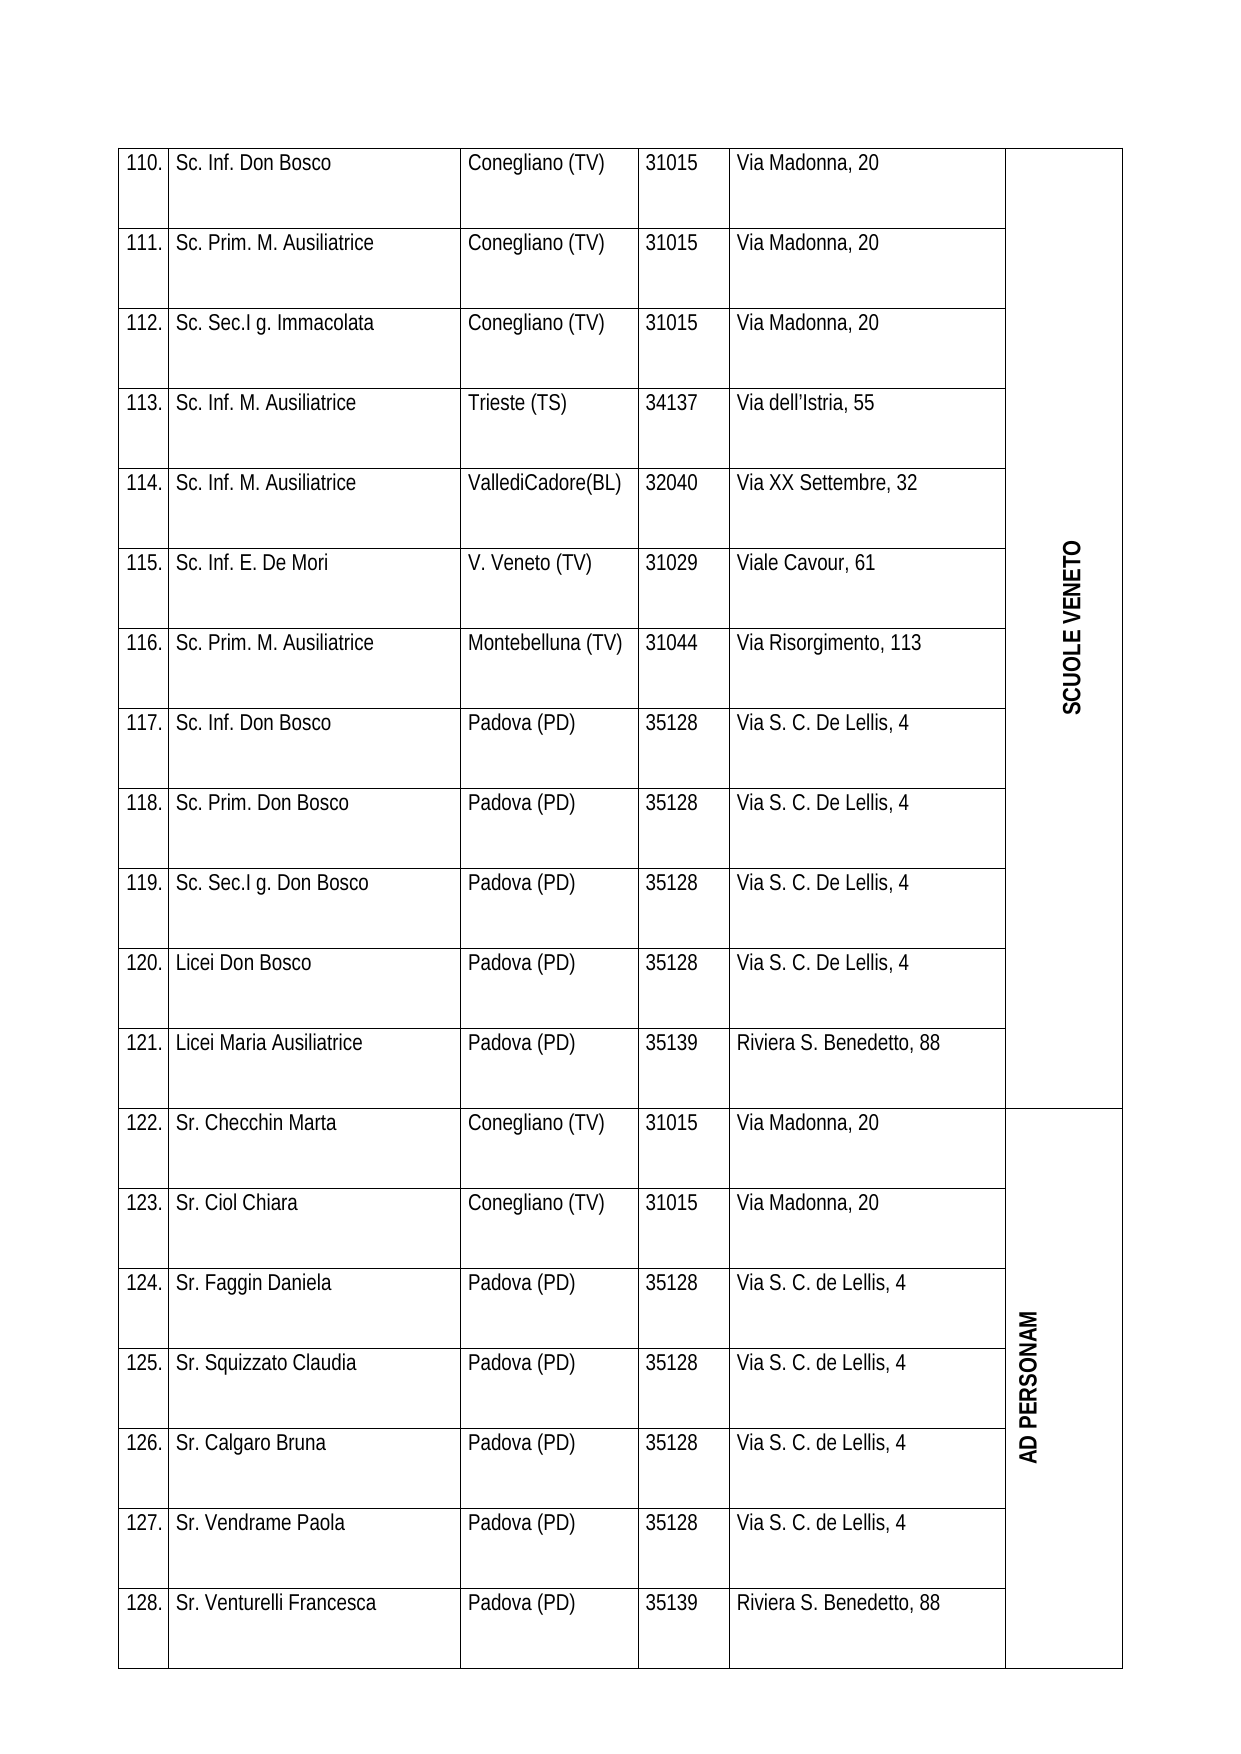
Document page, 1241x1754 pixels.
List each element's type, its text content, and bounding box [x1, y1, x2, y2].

table_cell 35128 [639, 1349, 729, 1428]
table_cell Sc. Prim. M. Ausiliatrice [169, 229, 460, 308]
table_cell [119, 469, 168, 548]
table_cell Sc. Sec.I g. Immacolata [169, 309, 460, 388]
table_cell [119, 869, 168, 948]
table_cell [119, 229, 168, 308]
table_cell 35128 [639, 869, 729, 948]
table_cell 35128 [639, 789, 729, 868]
table_cell 31015 [639, 229, 729, 308]
table_cell Sc. Inf. M. Ausiliatrice [169, 469, 460, 548]
table_cell 31015 [639, 309, 729, 388]
table_cell Via S. C. De Lellis, 4 [730, 709, 1005, 788]
table_cell Sc. Prim. Don Bosco [169, 789, 460, 868]
table_cell [119, 1269, 168, 1348]
table_cell Via S. C. de Lellis, 4 [730, 1509, 1005, 1588]
table_cell 31029 [639, 549, 729, 628]
table_cell Sr. Checchin Marta [169, 1109, 460, 1188]
table_cell VallediCadore(BL) [461, 469, 638, 548]
table_cell Sr. Squizzato Claudia [169, 1349, 460, 1428]
table_cell 35128 [639, 1269, 729, 1348]
table_cell Padova (PD) [461, 1029, 638, 1108]
table_cell Sc. Prim. M. Ausiliatrice [169, 629, 460, 708]
table_cell Sr. Ciol Chiara [169, 1189, 460, 1268]
table_cell Conegliano (TV) [461, 1189, 638, 1268]
table_cell Via S. C. de Lellis, 4 [730, 1429, 1005, 1508]
table_cell [119, 1509, 168, 1588]
table_cell Sr. Faggin Daniela [169, 1269, 460, 1348]
table_cell [119, 949, 168, 1028]
table_cell 32040 [639, 469, 729, 548]
table_cell Sc. Inf. E. De Mori [169, 549, 460, 628]
table_cell Licei Maria Ausiliatrice [169, 1029, 460, 1108]
table_cell Sc. Inf. M. Ausiliatrice [169, 389, 460, 468]
table_cell Sc. Inf. Don Bosco [169, 709, 460, 788]
table_cell 35128 [639, 709, 729, 788]
table_cell [119, 549, 168, 628]
table_cell Padova (PD) [461, 789, 638, 868]
table_cell Montebelluna (TV) [461, 629, 638, 708]
table_cell [119, 789, 168, 868]
table_cell Sr. Venturelli Francesca [169, 1589, 460, 1668]
table_cell [119, 1429, 168, 1508]
table_cell [119, 1189, 168, 1268]
table_cell AD PERSONAM [1006, 1109, 1122, 1668]
table_cell [119, 709, 168, 788]
table_cell Via S. C. De Lellis, 4 [730, 949, 1005, 1028]
table_cell Conegliano (TV) [461, 229, 638, 308]
table_cell Viale Cavour, 61 [730, 549, 1005, 628]
table_cell Via XX Settembre, 32 [730, 469, 1005, 548]
table_cell Via S. C. De Lellis, 4 [730, 869, 1005, 948]
table_cell [119, 1029, 168, 1108]
table_cell Via Madonna, 20 [730, 1189, 1005, 1268]
table_cell [119, 1589, 168, 1668]
table_cell Sr. Vendrame Paola [169, 1509, 460, 1588]
table_cell [119, 389, 168, 468]
table_cell Conegliano (TV) [461, 149, 638, 228]
table_cell Via S. C. de Lellis, 4 [730, 1269, 1005, 1348]
table_cell Padova (PD) [461, 1269, 638, 1348]
table_cell [119, 629, 168, 708]
table_cell V. Veneto (TV) [461, 549, 638, 628]
table_cell Conegliano (TV) [461, 1109, 638, 1188]
table_cell Via Madonna, 20 [730, 229, 1005, 308]
table_cell [119, 149, 168, 228]
table_cell Sc. Inf. Don Bosco [169, 149, 460, 228]
table_cell Padova (PD) [461, 1509, 638, 1588]
table_cell Sr. Calgaro Bruna [169, 1429, 460, 1508]
table_cell Via S. C. De Lellis, 4 [730, 789, 1005, 868]
table_cell Riviera S. Benedetto, 88 [730, 1589, 1005, 1668]
table_cell 31015 [639, 149, 729, 228]
table_cell Riviera S. Benedetto, 88 [730, 1029, 1005, 1108]
table_cell Padova (PD) [461, 1429, 638, 1508]
table_cell Padova (PD) [461, 709, 638, 788]
table_cell [119, 1109, 168, 1188]
table_cell Via dell’Istria, 55 [730, 389, 1005, 468]
table_cell [119, 1349, 168, 1428]
table_cell Trieste (TS) [461, 389, 638, 468]
table_cell 31044 [639, 629, 729, 708]
table_cell 35128 [639, 1509, 729, 1588]
table_cell Padova (PD) [461, 1589, 638, 1668]
table_cell [119, 309, 168, 388]
table_cell Padova (PD) [461, 1349, 638, 1428]
table_cell Via Risorgimento, 113 [730, 629, 1005, 708]
table_cell Padova (PD) [461, 949, 638, 1028]
table_cell 31015 [639, 1189, 729, 1268]
table_cell Padova (PD) [461, 869, 638, 948]
table_cell Via Madonna, 20 [730, 149, 1005, 228]
table_cell 35128 [639, 1429, 729, 1508]
table_cell Licei Don Bosco [169, 949, 460, 1028]
table_cell Via Madonna, 20 [730, 1109, 1005, 1188]
table_cell 35139 [639, 1029, 729, 1108]
table_cell 35128 [639, 949, 729, 1028]
table_cell 35139 [639, 1589, 729, 1668]
table_cell Sc. Sec.I g. Don Bosco [169, 869, 460, 948]
table_cell Via Madonna, 20 [730, 309, 1005, 388]
table_cell Via S. C. de Lellis, 4 [730, 1349, 1005, 1428]
table_cell 34137 [639, 389, 729, 468]
table_cell SCUOLE VENETO [1006, 149, 1122, 1108]
table_cell 31015 [639, 1109, 729, 1188]
table_cell Conegliano (TV) [461, 309, 638, 388]
